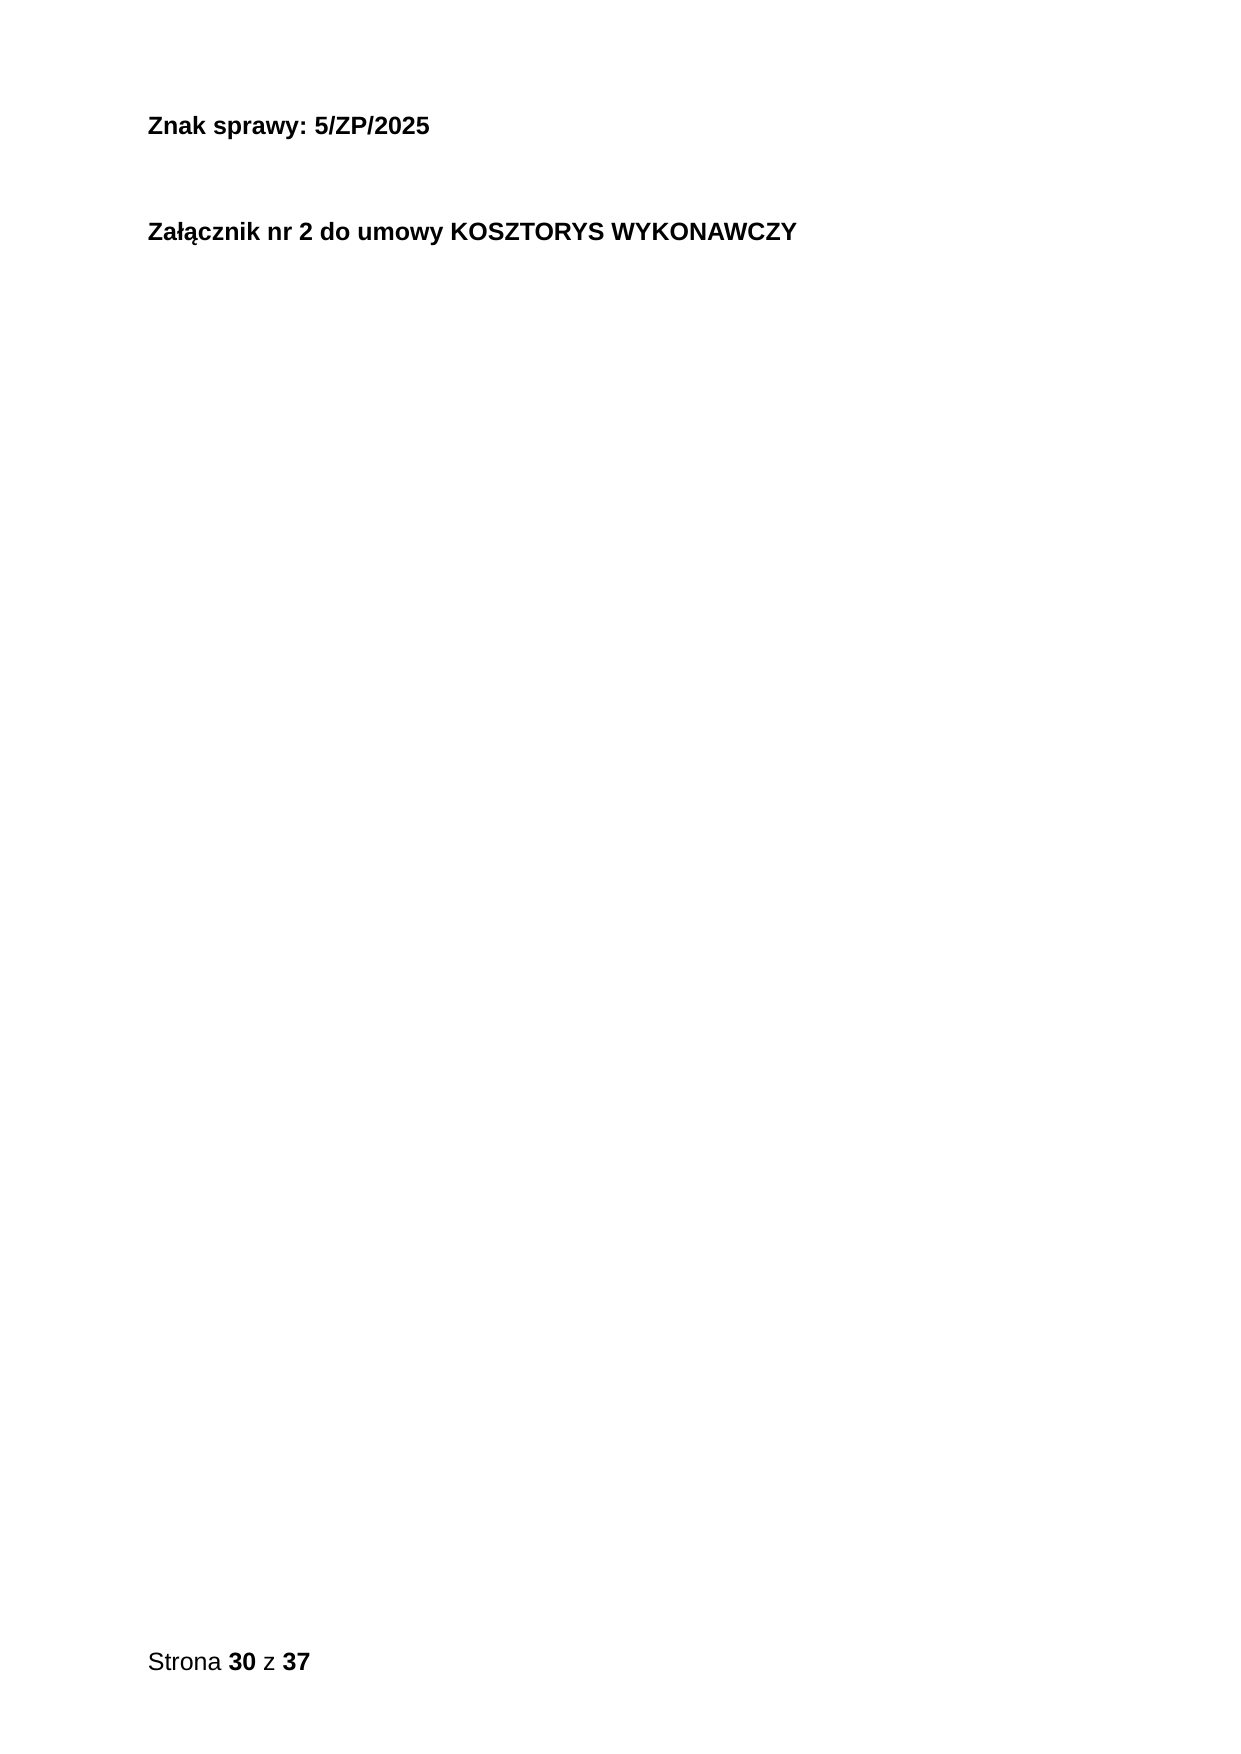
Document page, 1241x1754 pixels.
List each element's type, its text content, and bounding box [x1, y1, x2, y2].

subtitle Załącznik nr 2 do umowy KOSZTORYS WYKONAWCZY [148, 217, 1093, 246]
